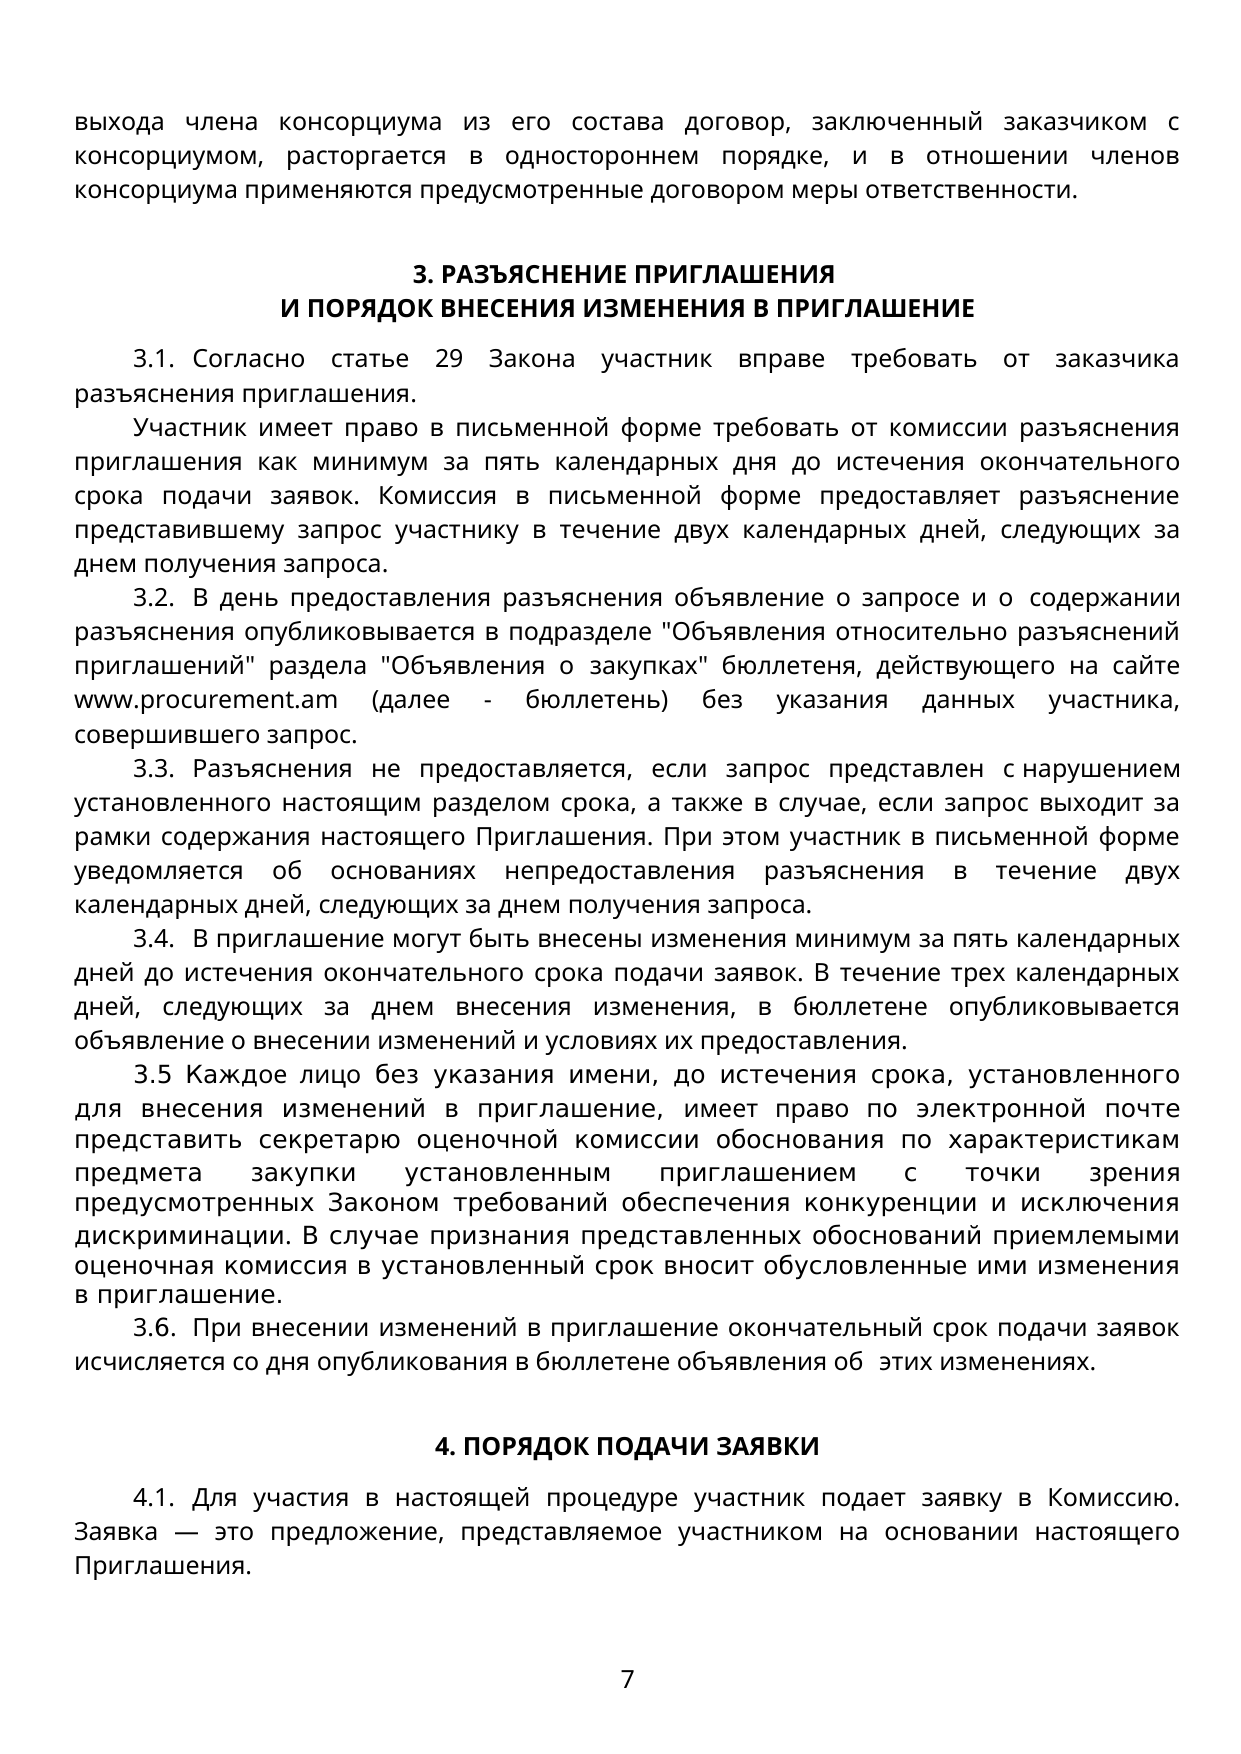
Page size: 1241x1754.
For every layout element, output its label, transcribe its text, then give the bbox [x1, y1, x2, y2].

text 3.4. В приглашение могут быть внесены изменения минимум за пять календарных дней до истечения окончательного срока подачи заявок. В течение трех календарных дней, следующих за днем внесения изменения, в бюллетене опубликовывается объявление о внесении изменений и условиях их предоставления. [74, 921, 1181, 1057]
text 4. ПОРЯДОК ПОДАЧИ ЗАЯВКИ [74, 1429, 1181, 1463]
text 3.6. При внесении изменений в приглашение окончательный срок подачи заявок исчисляется со дня опубликования в бюллетене объявления об этих изменениях. [74, 1310, 1181, 1378]
text 3.1. Согласно статье 29 Закона участник вправе требовать от заказчика разъяснения приглашения. [74, 341, 1181, 409]
text 4.1. Для участия в настоящей процедуре участник подает заявку в Комиссию. Заявка — это предложение, представляемое участником на основании настоящего Приглашения. [74, 1479, 1181, 1582]
text 3. РАЗЪЯСНЕНИЕ ПРИГЛАШЕНИЯ И ПОРЯДОК ВНЕСЕНИЯ ИЗМЕНЕНИЯ В ПРИГЛАШЕНИЕ [74, 256, 1181, 324]
text Участник имеет право в письменной форме требовать от комиссии разъяснения приглашения как минимум за пять календарных дня до истечения окончательного срока подачи заявок. Комиссия в письменной форме предоставляет разъяснение представившему запрос участнику в течение двух календарных дней, следующих за днем получения запроса. [74, 409, 1181, 579]
text 3.5 Каждое лицо без указания имени, до истечения срока, установленного для внесения изменений в приглашение, имеет право по электронной почте представить секретарю оценочной комиссии обоснования по характеристикам предмета закупки установленным приглашением с точки зрения предусмотренных Законом требований обеспечения конкуренции и исключения дискриминации. В случае признания представленных обоснований приемлемыми оценочная комиссия в установленный срок вносит обусловленные ими изменения в приглашение. [74, 1057, 1181, 1310]
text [74, 103, 1181, 206]
text 3.3. Разъяснения не предоставляется, если запрос представлен с нарушением установленного настоящим разделом срока, а также в случае, если запрос выходит за рамки содержания настоящего Приглашения. При этом участник в письменной форме уведомляется об основаниях непредоставления разъяснения в течение двух календарных дней, следующих за днем получения запроса. [74, 750, 1181, 921]
text 3.2. В день предоставления разъяснения объявление о запросе и о содержании разъяснения опубликовывается в подразделе "Объявления относительно разъяснений приглашений" раздела "Объявления о закупках" бюллетеня, действующего на сайте www.procurement.am (далее - бюллетень) без указания данных участника, совершившего запрос. [74, 579, 1181, 750]
